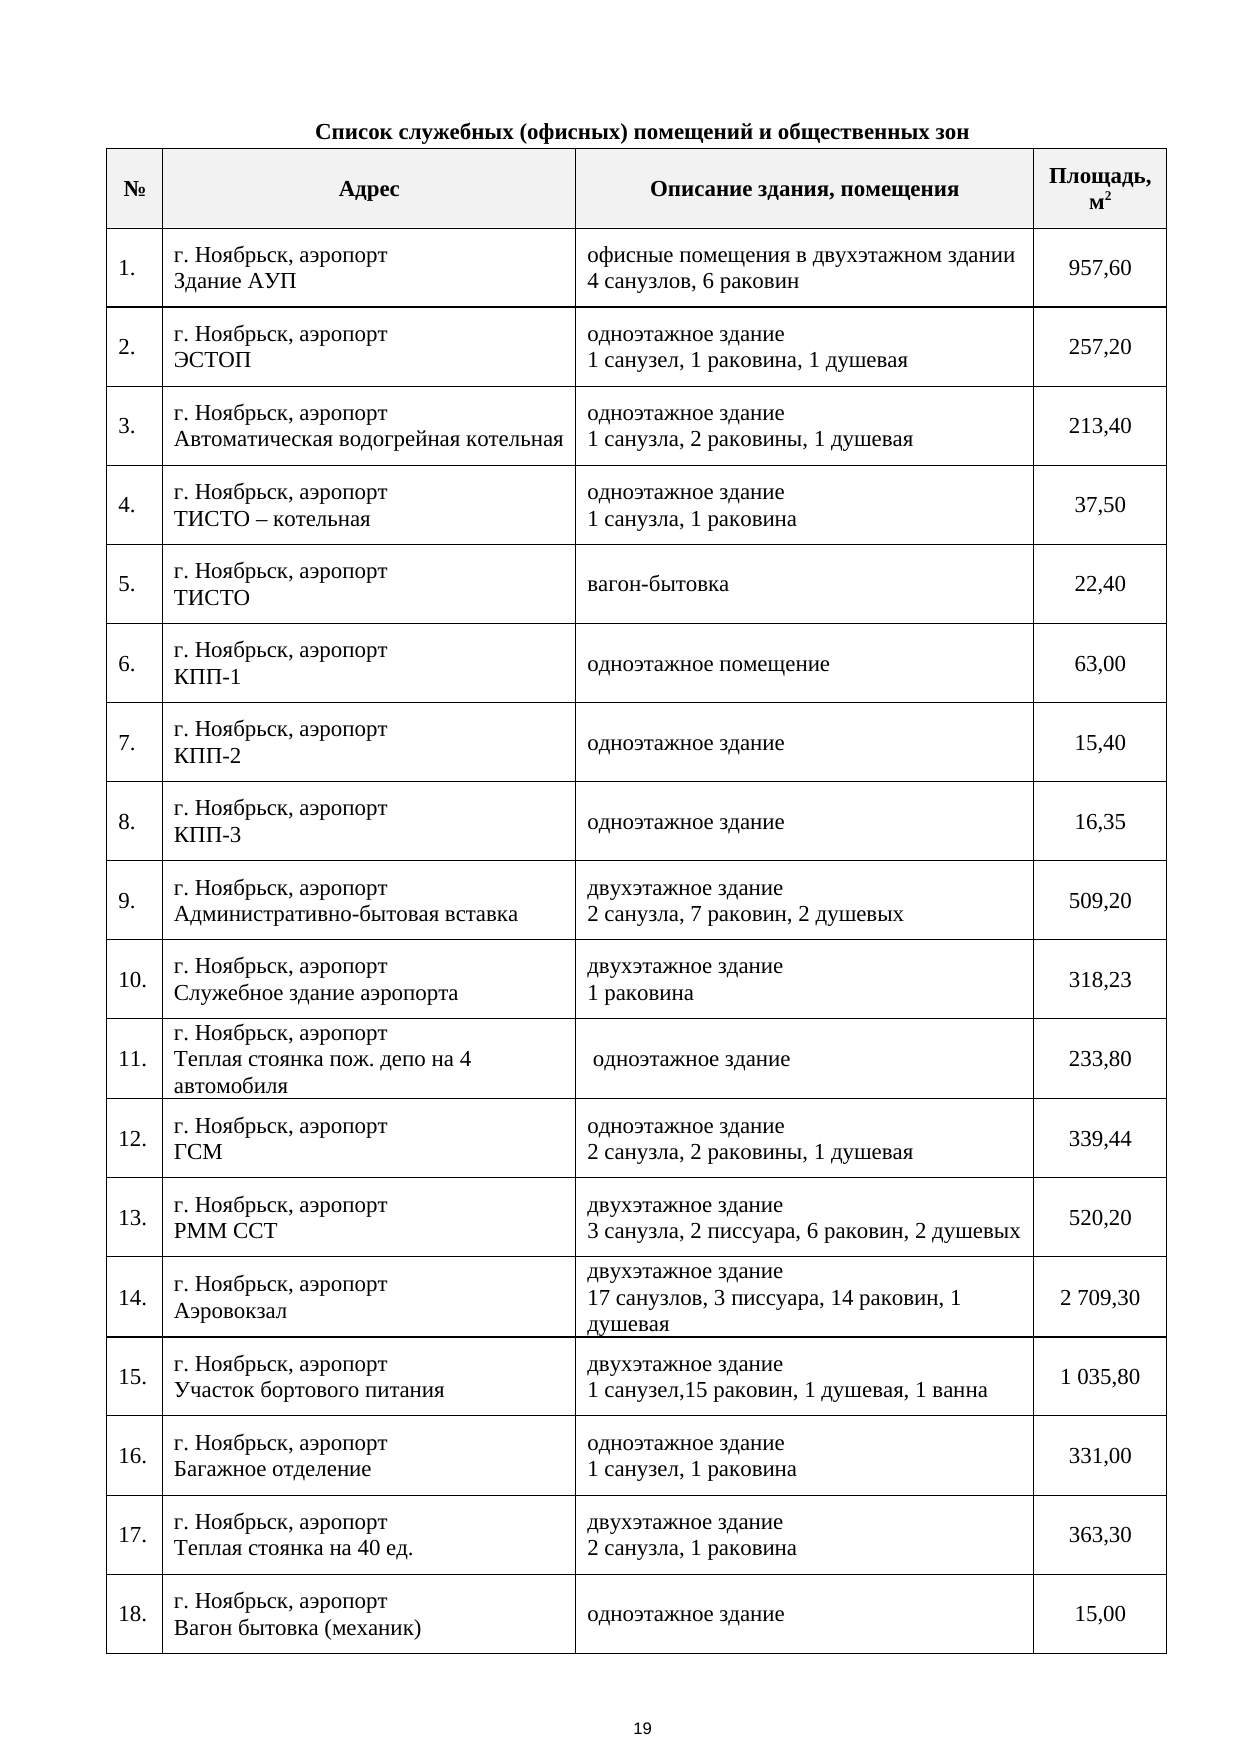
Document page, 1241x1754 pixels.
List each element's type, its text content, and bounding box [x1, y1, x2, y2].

table_cell г. Ноябрьск, аэропорт Здание АУП [163, 229, 575, 306]
table_cell г. Ноябрьск, аэропорт КПП-2 [163, 703, 575, 781]
table_header Площадь, м2 [1034, 149, 1166, 227]
table_cell 957,60 [1034, 229, 1166, 306]
table_cell одноэтажное здание 2 санузла, 2 раковины, 1 душевая [576, 1099, 1033, 1177]
table_cell 233,80 [1034, 1019, 1166, 1098]
table_cell двухэтажное здание 17 санузлов, 3 писсуара, 14 раковин, 1 душевая [576, 1257, 1033, 1336]
table_cell одноэтажное здание 1 санузла, 1 раковина [576, 466, 1033, 544]
table_cell [107, 545, 162, 623]
table_cell одноэтажное здание 1 санузел, 1 раковина, 1 душевая [576, 308, 1033, 386]
table_cell г. Ноябрьск, аэропорт РММ ССТ [163, 1178, 575, 1256]
table_cell одноэтажное помещение [576, 624, 1033, 702]
table_cell [107, 1099, 162, 1177]
table_cell г. Ноябрьск, аэропорт Аэровокзал [163, 1257, 575, 1336]
table_cell 2 709,30 [1034, 1257, 1166, 1336]
table_cell 363,30 [1034, 1496, 1166, 1573]
table_cell [107, 308, 162, 386]
table_cell 15,40 [1034, 703, 1166, 781]
table_cell [107, 1496, 162, 1573]
table_cell 331,00 [1034, 1416, 1166, 1494]
table_cell [107, 1019, 162, 1098]
table_cell 63,00 [1034, 624, 1166, 702]
table_cell г. Ноябрьск, аэропорт Служебное здание аэропорта [163, 940, 575, 1018]
table_cell одноэтажное здание [576, 1019, 1033, 1098]
table_cell 509,20 [1034, 861, 1166, 939]
table_cell двухэтажное здание 1 раковина [576, 940, 1033, 1018]
table_cell г. Ноябрьск, аэропорт Теплая стоянка на 40 ед. [163, 1496, 575, 1573]
table_cell г. Ноябрьск, аэропорт Теплая стоянка пож. депо на 4 автомобиля [163, 1019, 575, 1098]
text Список служебных (офисных) помещений и общественных зон [118, 118, 1167, 144]
table_cell [107, 229, 162, 306]
table_cell [107, 1257, 162, 1336]
table_cell 339,44 [1034, 1099, 1166, 1177]
table_cell 37,50 [1034, 466, 1166, 544]
table_cell [107, 1338, 162, 1415]
table_cell г. Ноябрьск, аэропорт КПП-3 [163, 782, 575, 860]
table_cell 15,00 [1034, 1575, 1166, 1653]
table_cell двухэтажное здание 2 санузла, 1 раковина [576, 1496, 1033, 1573]
table_cell [107, 940, 162, 1018]
table_cell г. Ноябрьск, аэропорт ЭСТОП [163, 308, 575, 386]
table_cell г. Ноябрьск, аэропорт Административно-бытовая вставка [163, 861, 575, 939]
table_cell одноэтажное здание 1 санузел, 1 раковина [576, 1416, 1033, 1494]
table_cell г. Ноябрьск, аэропорт ТИСТО – котельная [163, 466, 575, 544]
table_cell г. Ноябрьск, аэропорт Участок бортового питания [163, 1338, 575, 1415]
table_cell г. Ноябрьск, аэропорт Автоматическая водогрейная котельная [163, 387, 575, 464]
table_cell г. Ноябрьск, аэропорт Багажное отделение [163, 1416, 575, 1494]
table_cell [107, 703, 162, 781]
table_cell [107, 1575, 162, 1653]
table_cell [107, 1416, 162, 1494]
table_cell [107, 782, 162, 860]
table_cell 213,40 [1034, 387, 1166, 464]
table_cell 1 035,80 [1034, 1338, 1166, 1415]
table_header Адрес [163, 149, 575, 227]
table_cell двухэтажное здание 1 санузел,15 раковин, 1 душевая, 1 ванна [576, 1338, 1033, 1415]
table_cell г. Ноябрьск, аэропорт ГСМ [163, 1099, 575, 1177]
table_cell 22,40 [1034, 545, 1166, 623]
table_cell [107, 1178, 162, 1256]
table_cell 520,20 [1034, 1178, 1166, 1256]
table_cell [107, 624, 162, 702]
table_cell [107, 466, 162, 544]
table_cell г. Ноябрьск, аэропорт ТИСТО [163, 545, 575, 623]
table_cell 318,23 [1034, 940, 1166, 1018]
table_cell одноэтажное здание [576, 782, 1033, 860]
table_cell г. Ноябрьск, аэропорт КПП-1 [163, 624, 575, 702]
table_header Описание здания, помещения [576, 149, 1033, 227]
table_cell двухэтажное здание 3 санузла, 2 писсуара, 6 раковин, 2 душевых [576, 1178, 1033, 1256]
table_cell [107, 387, 162, 464]
table_cell одноэтажное здание 1 санузла, 2 раковины, 1 душевая [576, 387, 1033, 464]
table_cell вагон-бытовка [576, 545, 1033, 623]
table_cell [107, 861, 162, 939]
table_cell 257,20 [1034, 308, 1166, 386]
table_cell одноэтажное здание [576, 703, 1033, 781]
table_cell одноэтажное здание [576, 1575, 1033, 1653]
table_cell двухэтажное здание 2 санузла, 7 раковин, 2 душевых [576, 861, 1033, 939]
table_cell офисные помещения в двухэтажном здании 4 санузлов, 6 раковин [576, 229, 1033, 306]
table_cell г. Ноябрьск, аэропорт Вагон бытовка (механик) [163, 1575, 575, 1653]
table_cell 16,35 [1034, 782, 1166, 860]
table_header № [107, 149, 162, 227]
